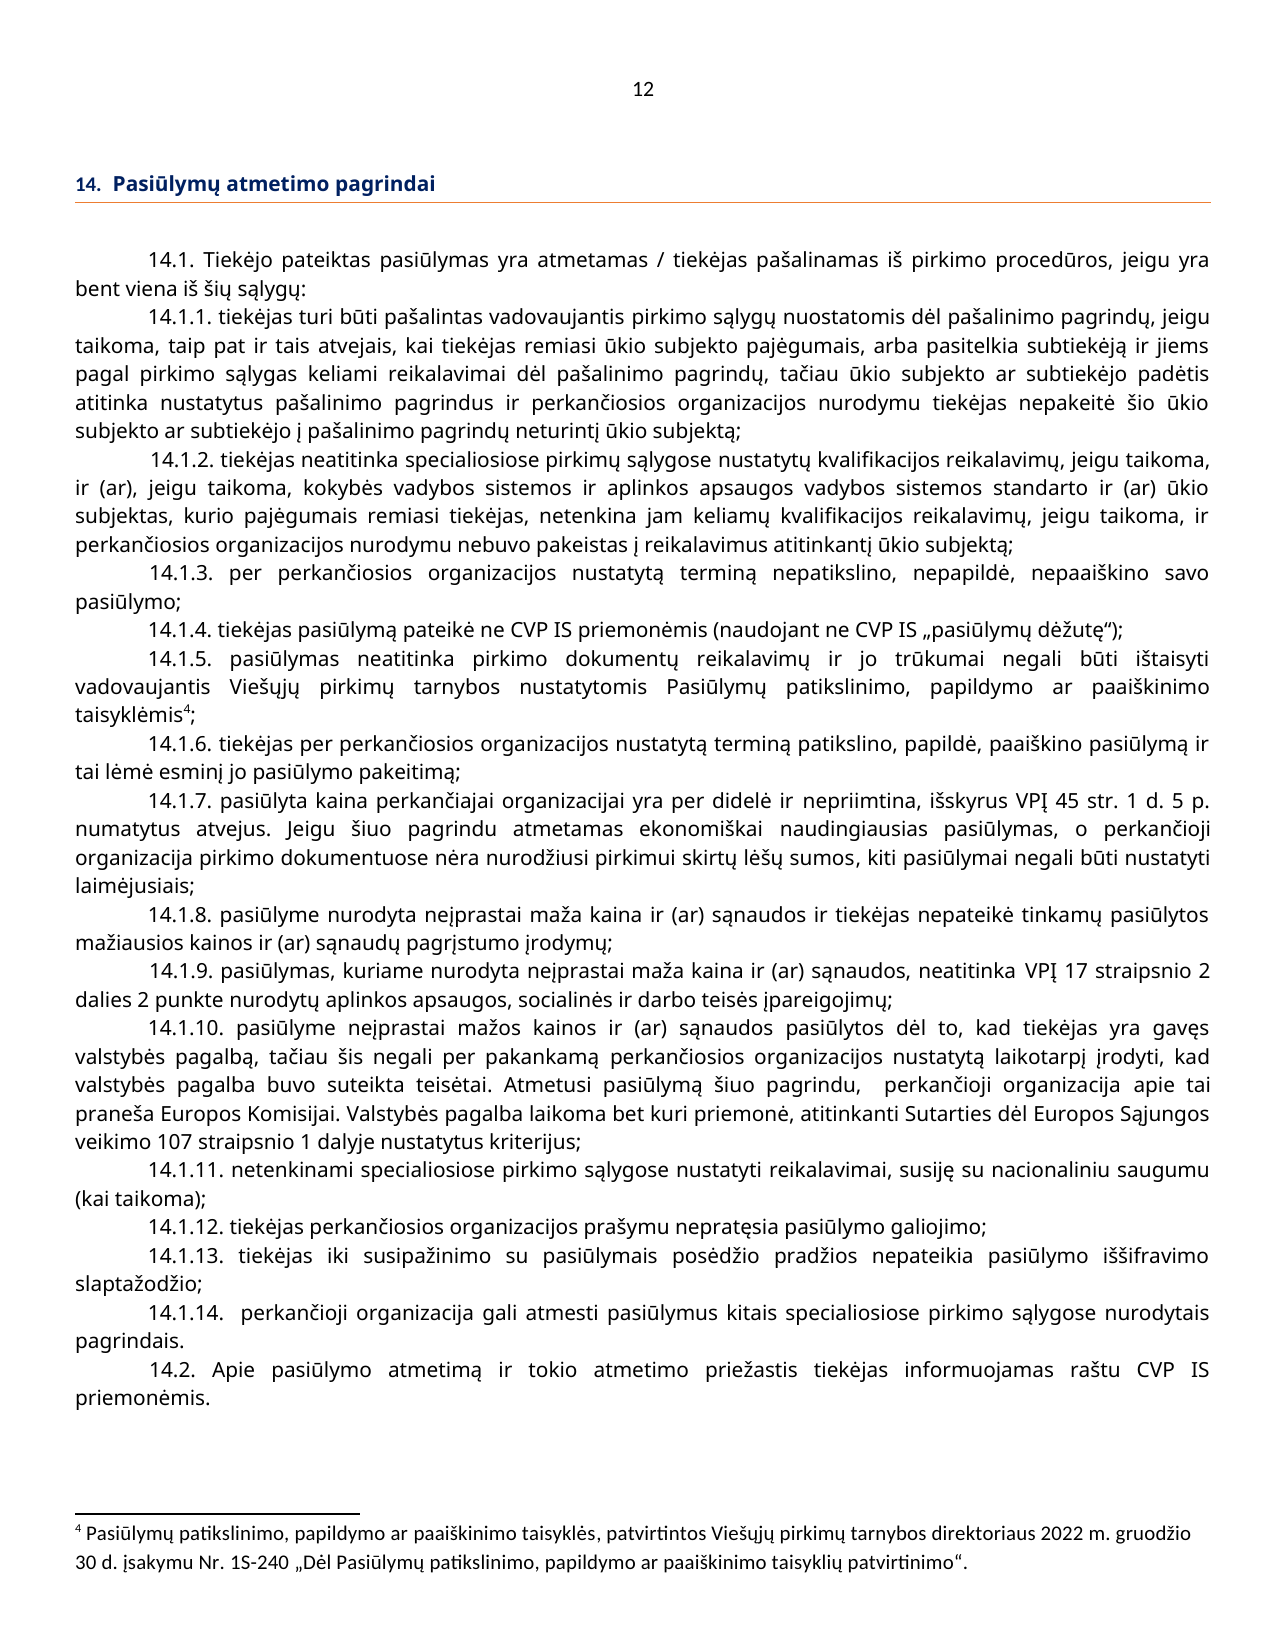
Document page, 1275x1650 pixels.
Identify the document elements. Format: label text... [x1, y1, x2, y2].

list 14.1.12. tiekėjas perkančiosios organizacijos prašymu nepratęsia pasiūlymo galiojimo; [75, 1212, 1211, 1241]
text 14.1.2. tiekėjas neatitinka specialiosiose pirkimų sąlygose nustatytų kvalifikacijos reikalavimų, jeigu taikoma, ir (ar), jeigu taikoma, kokybės vadybos sistemos ir aplinkos apsaugos vadybos sistemos standarto ir (ar) ūkio subjektas, kurio pajėgumais remiasi tiekėjas, netenkina jam keliamų kvalifikacijos reikalavimų, jeigu taikoma, ir perkančiosios organizacijos nurodymu nebuvo pakeistas į reikalavimus atitinkantį ūkio subjektą; [75, 445, 1211, 558]
list 14.1.7. pasiūlyta kaina perkančiajai organizacijai yra per didelė ir nepriimtina, išskyrus VPĮ 45 str. 1 d. 5 p. numatytus atvejus. Jeigu šiuo pagrindu atmetamas ekonomiškai naudingiausias pasiūlymas, o perkančioji organizacija pirkimo dokumentuose nėra nurodžiusi pirkimui skirtų lėšų sumos, kiti pasiūlymai negali būti nustatyti laimėjusiais; [75, 786, 1211, 900]
list 14.1.6. tiekėjas per perkančiosios organizacijos nustatytą terminą patikslino, papildė, paaiškino pasiūlymą ir tai lėmė esminį jo pasiūlymo pakeitimą; [75, 729, 1211, 786]
subtitle Pasiūlymų atmetimo pagrindai [75, 169, 1211, 202]
list 14.1.14. perkančioji organizacija gali atmesti pasiūlymus kitais specialiosiose pirkimo sąlygose nurodytais pagrindais. [75, 1298, 1211, 1355]
list 14.1.11. netenkinami specialiosiose pirkimo sąlygose nustatyti reikalavimai, susiję su nacionaliniu saugumu (kai taikoma); [75, 1156, 1211, 1212]
text 14.1.3. per perkančiosios organizacijos nustatytą terminą nepatikslino, nepapildė, nepaaiškino savo pasiūlymo; [75, 558, 1211, 615]
list 14.1.10. pasiūlyme neįprastai mažos kainos ir (ar) sąnaudos pasiūlytos dėl to, kad tiekėjas yra gavęs valstybės pagalbą, tačiau šis negali per pakankamą perkančiosios organizacijos nustatytą laikotarpį įrodyti, kad valstybės pagalba buvo suteikta teisėtai. Atmetusi pasiūlymą šiuo pagrindu, perkančioji organizacija apie tai praneša Europos Komisijai. Valstybės pagalba laikoma bet kuri priemonė, atitinkanti Sutarties dėl Europos Sąjungos veikimo 107 straipsnio 1 dalyje nustatytus kriterijus; [75, 1013, 1211, 1156]
list 14.1.9. pasiūlymas, kuriame nurodyta neįprastai maža kaina ir (ar) sąnaudos, neatitinka VPĮ 17 straipsnio 2 dalies 2 punkte nurodytų aplinkos apsaugos, socialinės ir darbo teisės įpareigojimų; [75, 957, 1211, 1013]
list 14.1.8. pasiūlyme nurodyta neįprastai maža kaina ir (ar) sąnaudos ir tiekėjas nepateikė tinkamų pasiūlytos mažiausios kainos ir (ar) sąnaudų pagrįstumo įrodymų; [75, 900, 1211, 957]
list 14.1.13. tiekėjas iki susipažinimo su pasiūlymais posėdžio pradžios nepateikia pasiūlymo iššifravimo slaptažodžio; [75, 1241, 1211, 1298]
list 14.1.5. pasiūlymas neatitinka pirkimo dokumentų reikalavimų ir jo trūkumai negali būti ištaisyti vadovaujantis Viešųjų pirkimų tarnybos nustatytomis Pasiūlymų patikslinimo, papildymo ar paaiškinimo taisyklėmis; [75, 644, 1211, 729]
list 14.1.1. tiekėjas turi būti pašalintas vadovaujantis pirkimo sąlygų nuostatomis dėl pašalinimo pagrindų, jeigu taikoma, taip pat ir tais atvejais, kai tiekėjas remiasi ūkio subjekto pajėgumais, arba pasitelkia subtiekėją ir jiems pagal pirkimo sąlygas keliami reikalavimai dėl pašalinimo pagrindų, tačiau ūkio subjekto ar subtiekėjo padėtis atitinka nustatytus pašalinimo pagrindus ir perkančiosios organizacijos nurodymu tiekėjas nepakeitė šio ūkio subjekto ar subtiekėjo į pašalinimo pagrindų neturintį ūkio subjektą; [75, 302, 1211, 445]
text 14.1. Tiekėjo pateiktas pasiūlymas yra atmetamas / tiekėjas pašalinamas iš pirkimo procedūros, jeigu yra bent viena iš šių sąlygų: [75, 246, 1211, 302]
text 14.2. Apie pasiūlymo atmetimą ir tokio atmetimo priežastis tiekėjas informuojamas raštu CVP IS priemonėmis. [75, 1355, 1211, 1412]
list 14.1.4. tiekėjas pasiūlymą pateikė ne CVP IS priemonėmis (naudojant ne CVP IS „pasiūlymų dėžutę“); [148, 615, 1211, 644]
